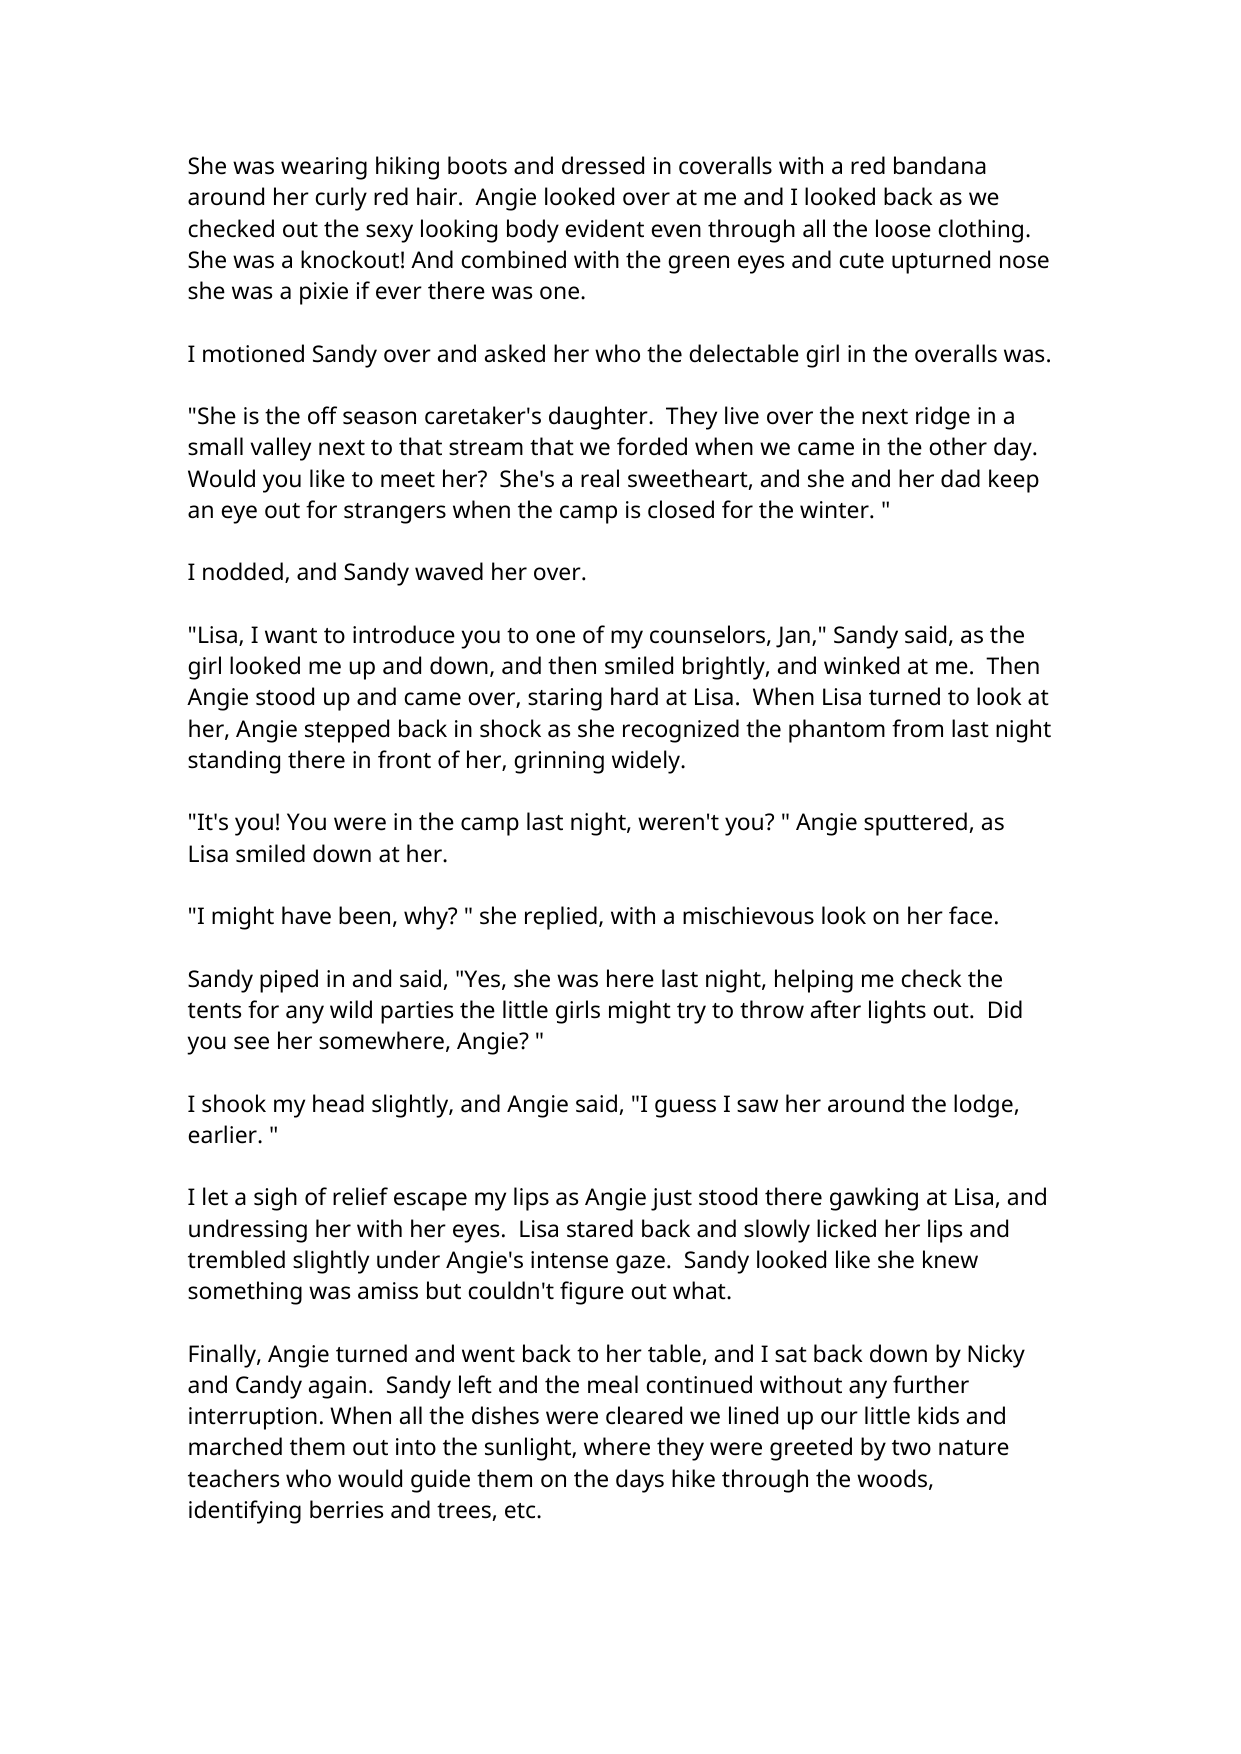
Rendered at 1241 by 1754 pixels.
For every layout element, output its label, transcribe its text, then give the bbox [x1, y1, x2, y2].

text I let a sigh of relief escape my lips as Angie just stood there gawking at Lisa, and undressing her with her eyes. Lisa stared back and slowly licked her lips and trembled slightly under Angie's intense gaze. Sandy looked like she knew something was amiss but couldn't figure out what. [187, 1181, 1053, 1306]
text Sandy piped in and said, "Yes, she was here last night, helping me check the tents for any wild parties the little girls might try to throw after lights out. Did you see her somewhere, Angie? " [187, 962, 1053, 1056]
text She was wearing hiking boots and dressed in coveralls with a red bandana around her curly red hair. Angie looked over at me and I looked back as we checked out the sexy looking body evident even through all the loose clothing. She was a knockout! And combined with the green eyes and cute upturned nose she was a pixie if ever there was one. [187, 150, 1053, 306]
text I shook my head slightly, and Angie said, "I guess I saw her around the lodge, earlier. " [187, 1087, 1053, 1150]
text "I might have been, why? " she replied, with a mischievous look on her face. [187, 900, 1053, 931]
text Finally, Angie turned and went back to her table, and I sat back down by Nicky and Candy again. Sandy left and the meal continued without any further interruption. When all the dishes were cleared we lined up our little kids and marched them out into the sunlight, where they were greeted by two nature teachers who would guide them on the days hike through the woods, identifying berries and trees, etc. [187, 1337, 1053, 1525]
text "It's you! You were in the camp last night, weren't you? " Angie sputtered, as Lisa smiled down at her. [187, 806, 1053, 869]
text I nodded, and Sandy waved her over. [187, 556, 1053, 587]
text "Lisa, I want to introduce you to one of my counselors, Jan," Sandy said, as the girl looked me up and down, and then smiled brightly, and winked at me. Then Angie stood up and came over, staring hard at Lisa. When Lisa turned to look at her, Angie stepped back in shock as she recognized the phantom from last night standing there in front of her, grinning widely. [187, 619, 1053, 775]
text I motioned Sandy over and asked her who the delectable girl in the overalls was. [187, 337, 1053, 369]
text "She is the off season caretaker's daughter. They live over the next ridge in a small valley next to that stream that we forded when we came in the other day. Would you like to meet her? She's a real sweetheart, and she and her dad keep an eye out for strangers when the camp is closed for the winter. " [187, 400, 1053, 525]
